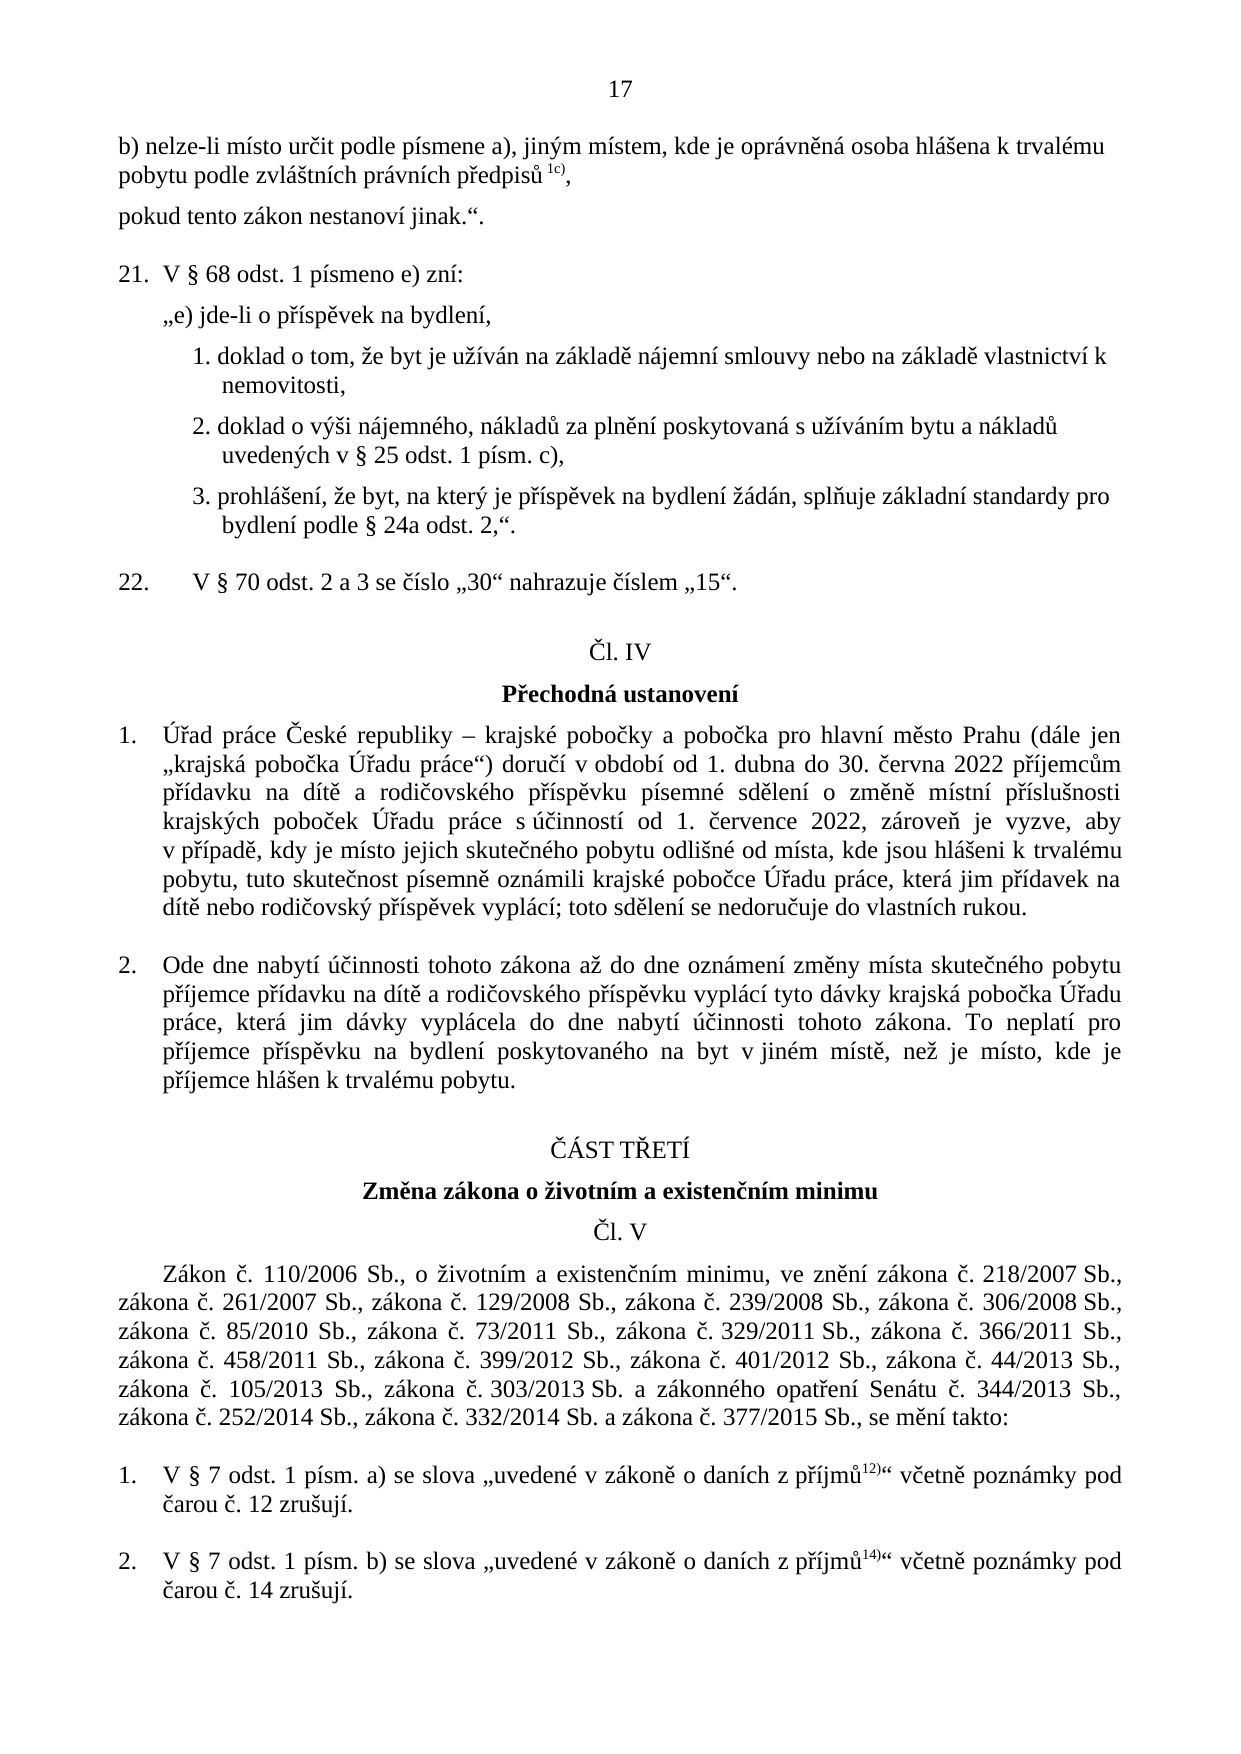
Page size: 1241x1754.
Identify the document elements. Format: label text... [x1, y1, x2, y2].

list Čl. V [118, 1217, 1122, 1246]
text „e) jde-li o příspěvek na bydlení, [118, 300, 1122, 329]
list Ode dne nabytí účinnosti tohoto zákona až do dne oznámení změny místa skutečného pobytu příjemce přídavku na dítě a rodičovského příspěvku vyplácí tyto dávky krajská pobočka Úřadu práce, která jim dávky vyplácela do dne nabytí účinnosti tohoto zákona. To neplatí pro příjemce příspěvku na bydlení poskytovaného na byt v jiném místě, než je místo, kde je příjemce hlášen k trvalému pobytu. [118, 950, 1122, 1094]
text Čl. IV [118, 637, 1122, 666]
text ČÁST TŘETÍ [118, 1135, 1122, 1164]
list V § 7 odst. 1 písm. a) se slova „uvedené v zákoně o daních z příjmů12)“ včetně poznámky pod čarou č. 12 zrušují. [118, 1460, 1122, 1517]
text b) nelze-li místo určit podle písmene a), jiným místem, kde je oprávněná osoba hlášena k trvalému pobytu podle zvláštních právních předpisů 1c), [118, 131, 1122, 189]
list V § 7 odst. 1 písm. b) se slova „uvedené v zákoně o daních z příjmů14)“ včetně poznámky pod čarou č. 14 zrušují. [118, 1546, 1122, 1604]
text Změna zákona o životním a existenčním minimu [118, 1176, 1122, 1205]
text Zákon č. 110/2006 Sb., o životním a existenčním minimu, ve znění zákona č. 218/2007 Sb., zákona č. 261/2007 Sb., zákona č. 129/2008 Sb., zákona č. 239/2008 Sb., zákona č. 306/2008 Sb., zákona č. 85/2010 Sb., zákona č. 73/2011 Sb., zákona č. 329/2011 Sb., zákona č. 366/2011 Sb., zákona č. 458/2011 Sb., zákona č. 399/2012 Sb., zákona č. 401/2012 Sb., zákona č. 44/2013 Sb., zákona č. 105/2013 Sb., zákona č. 303/2013 Sb. a zákonného opatření Senátu č. 344/2013 Sb., zákona č. 252/2014 Sb., zákona č. 332/2014 Sb. a zákona č. 377/2015 Sb., se mění takto: [118, 1259, 1122, 1431]
text Přechodná ustanovení [118, 679, 1122, 707]
list Úřad práce České republiky – krajské pobočky a pobočka pro hlavní město Prahu (dále jen „krajská pobočka Úřadu práce“) doručí v období od 1. dubna do 30. června 2022 příjemcům přídavku na dítě a rodičovského příspěvku písemné sdělení o změně místní příslušnosti krajských poboček Úřadu práce s účinností od 1. července 2022, zároveň je vyzve, aby v případě, kdy je místo jejich skutečného pobytu odlišné od místa, kde jsou hlášeni k trvalému pobytu, tuto skutečnost písemně oznámili krajské pobočce Úřadu práce, která jim přídavek na dítě nebo rodičovský příspěvek vyplácí; toto sdělení se nedoručuje do vlastních rukou. [118, 720, 1122, 921]
text 3. prohlášení, že byt, na který je příspěvek na bydlení žádán, splňuje základní standardy pro bydlení podle § 24a odst. 2,“. [192, 481, 1122, 539]
text 2. doklad o výši nájemného, nákladů za plnění poskytovaná s užíváním bytu a nákladů uvedených v § 25 odst. 1 písm. c), [192, 411, 1122, 469]
list V § 70 odst. 2 a 3 se číslo „30“ nahrazuje číslem „15“. [118, 567, 1122, 596]
list V § 68 odst. 1 písmeno e) zní: [118, 259, 1122, 287]
text 1. doklad o tom, že byt je užíván na základě nájemní smlouvy nebo na základě vlastnictví k nemovitosti, [192, 341, 1122, 399]
text pokud tento zákon nestanoví jinak.“. [118, 201, 1122, 230]
